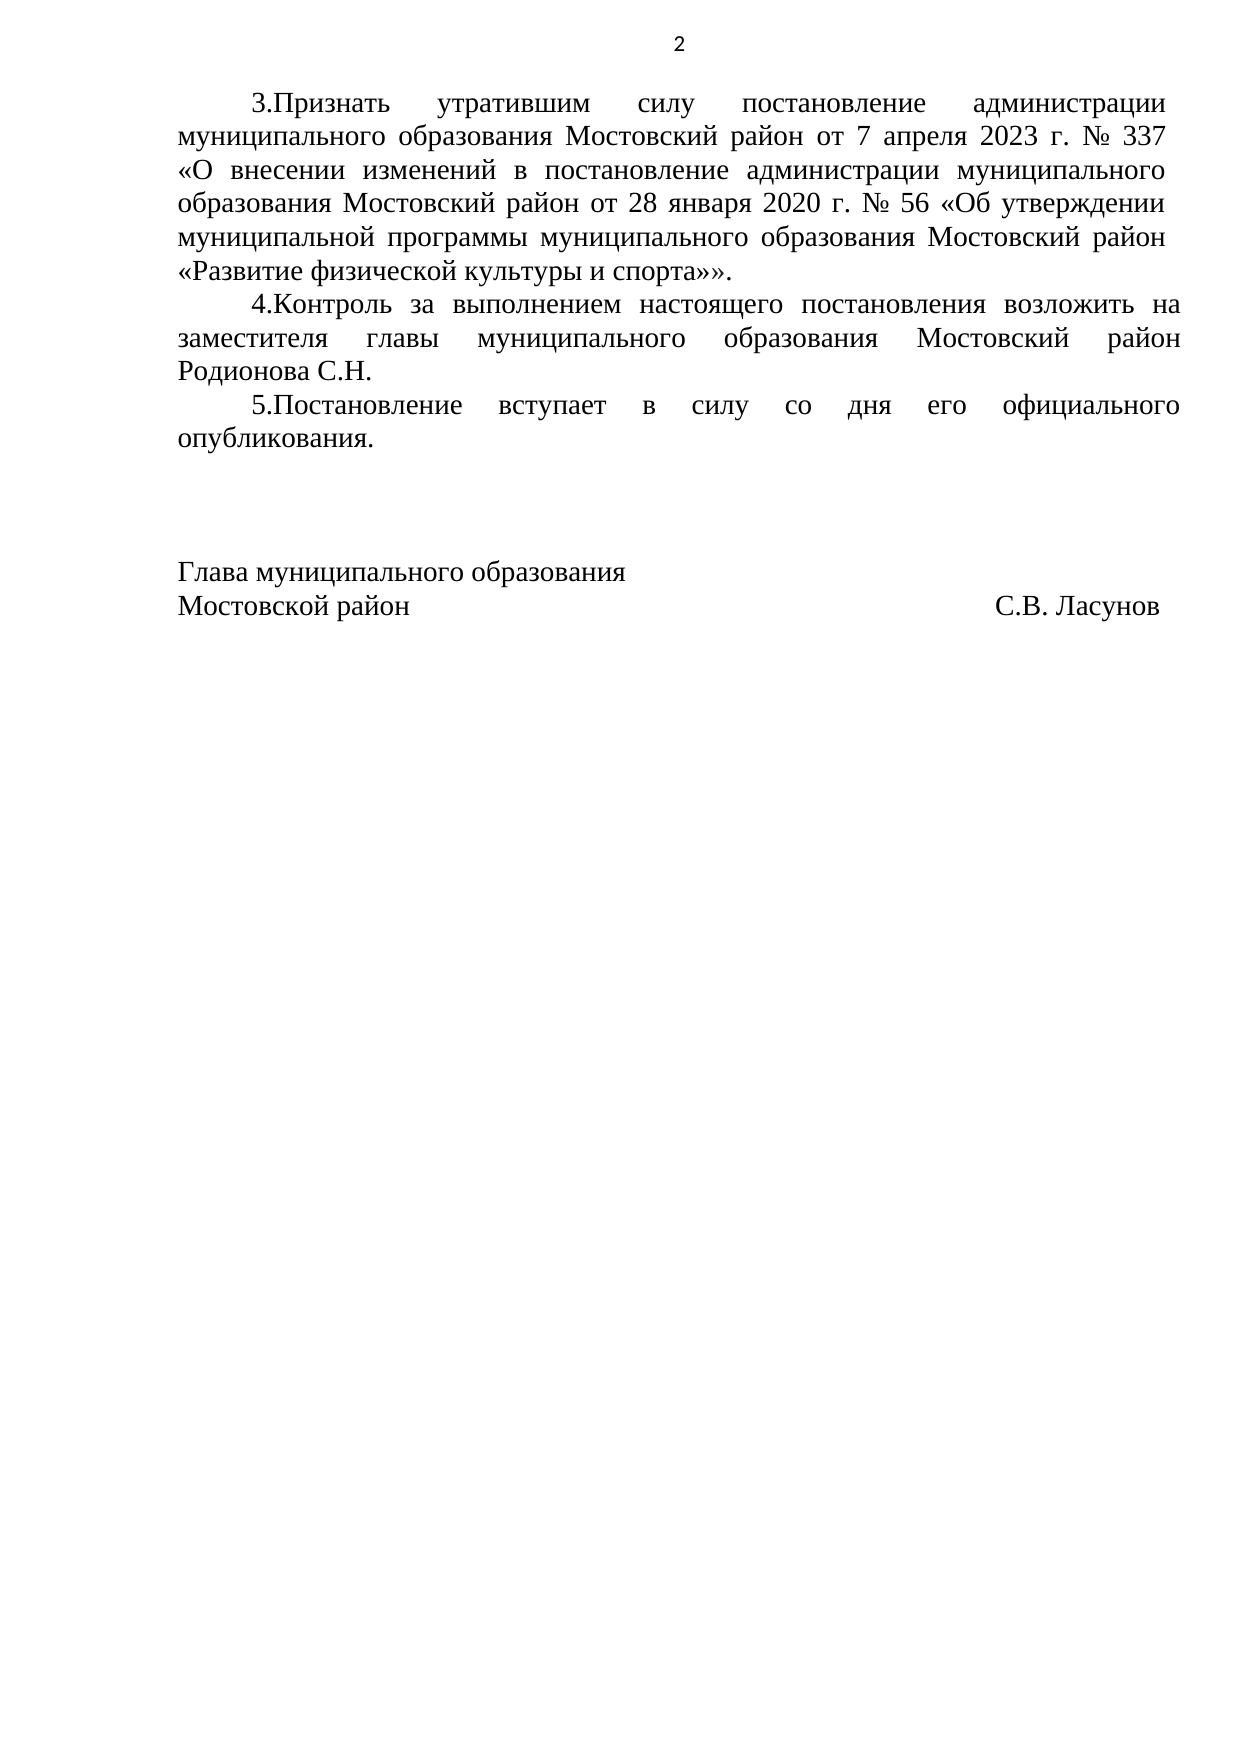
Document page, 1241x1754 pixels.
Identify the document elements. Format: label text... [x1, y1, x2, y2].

text 3.Признать утратившим силу постановление администрации муниципального образования Мостовский район от 7 апреля 2023 г. № 337 «О внесении изменений в постановление администрации муниципального образования Мостовский район от 28 января 2020 г. № 56 «Об утверждении муниципальной программы муниципального образования Мостовский район «Развитие физической культуры и спорта»». [177, 85, 1167, 286]
text 4.Контроль за выполнением настоящего постановления возложить на заместителя главы муниципального образования Мостовский район Родионова С.Н. [177, 286, 1181, 387]
text Глава муниципального образования [177, 554, 1167, 588]
text Мостовской район С.В. Ласунов [177, 588, 1167, 622]
text 5.Постановление вступает в силу со дня его официального опубликования. [177, 387, 1181, 454]
